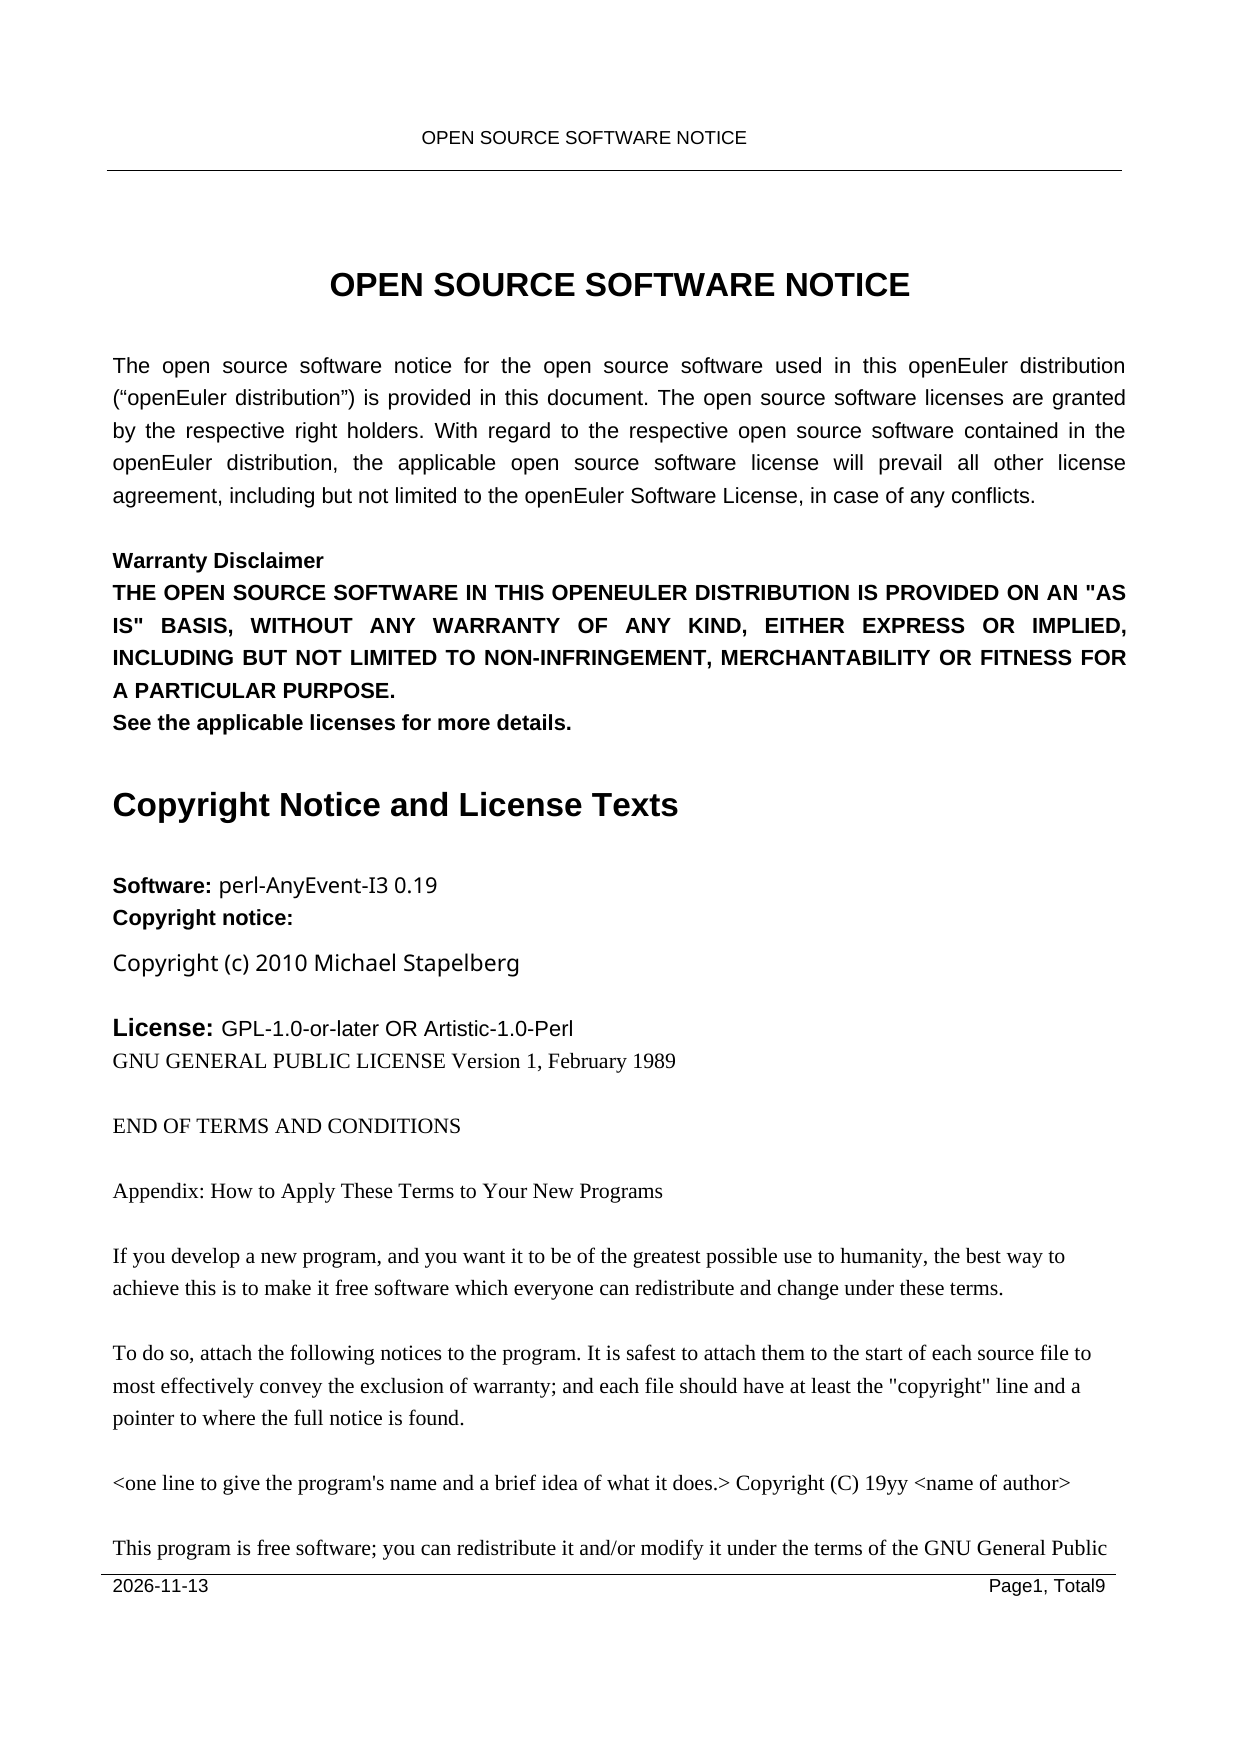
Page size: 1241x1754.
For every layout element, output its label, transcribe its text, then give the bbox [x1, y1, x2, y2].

text Copyright (c) 2010 Michael Stapelberg [112, 947, 1128, 1012]
text Warranty Disclaimer [112, 544, 1128, 576]
text The open source software notice for the open source software used in this openEuler distribution (“openEuler distribution”) is provided in this document. The open source software licenses are granted by the respective right holders. With regard to the respective open source software contained in the openEuler distribution, the applicable open source software license will prevail all other license agreement, including but not limited to the openEuler Software License, in case of any conflicts. [112, 349, 1128, 511]
text Copyright notice: [112, 901, 1128, 934]
title Software: perl-AnyEvent-I3 0.19 [112, 869, 1128, 901]
text THE OPEN SOURCE SOFTWARE IN THIS OPENEULER DISTRIBUTION IS PROVIDED ON AN "AS IS" BASIS, WITHOUT ANY WARRANTY OF ANY KIND, EITHER EXPRESS OR IMPLIED, INCLUDING BUT NOT LIMITED TO NON-INFRINGEMENT, MERCHANTABILITY OR FITNESS FOR A PARTICULAR PURPOSE. See the applicable licenses for more details. [112, 576, 1128, 739]
text OPEN SOURCE SOFTWARE NOTICE [112, 251, 1128, 316]
text Copyright Notice and License Texts [112, 771, 1128, 836]
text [112, 1044, 1128, 1564]
text License: GPL-1.0-or-later OR Artistic-1.0-Perl [112, 1012, 1128, 1044]
